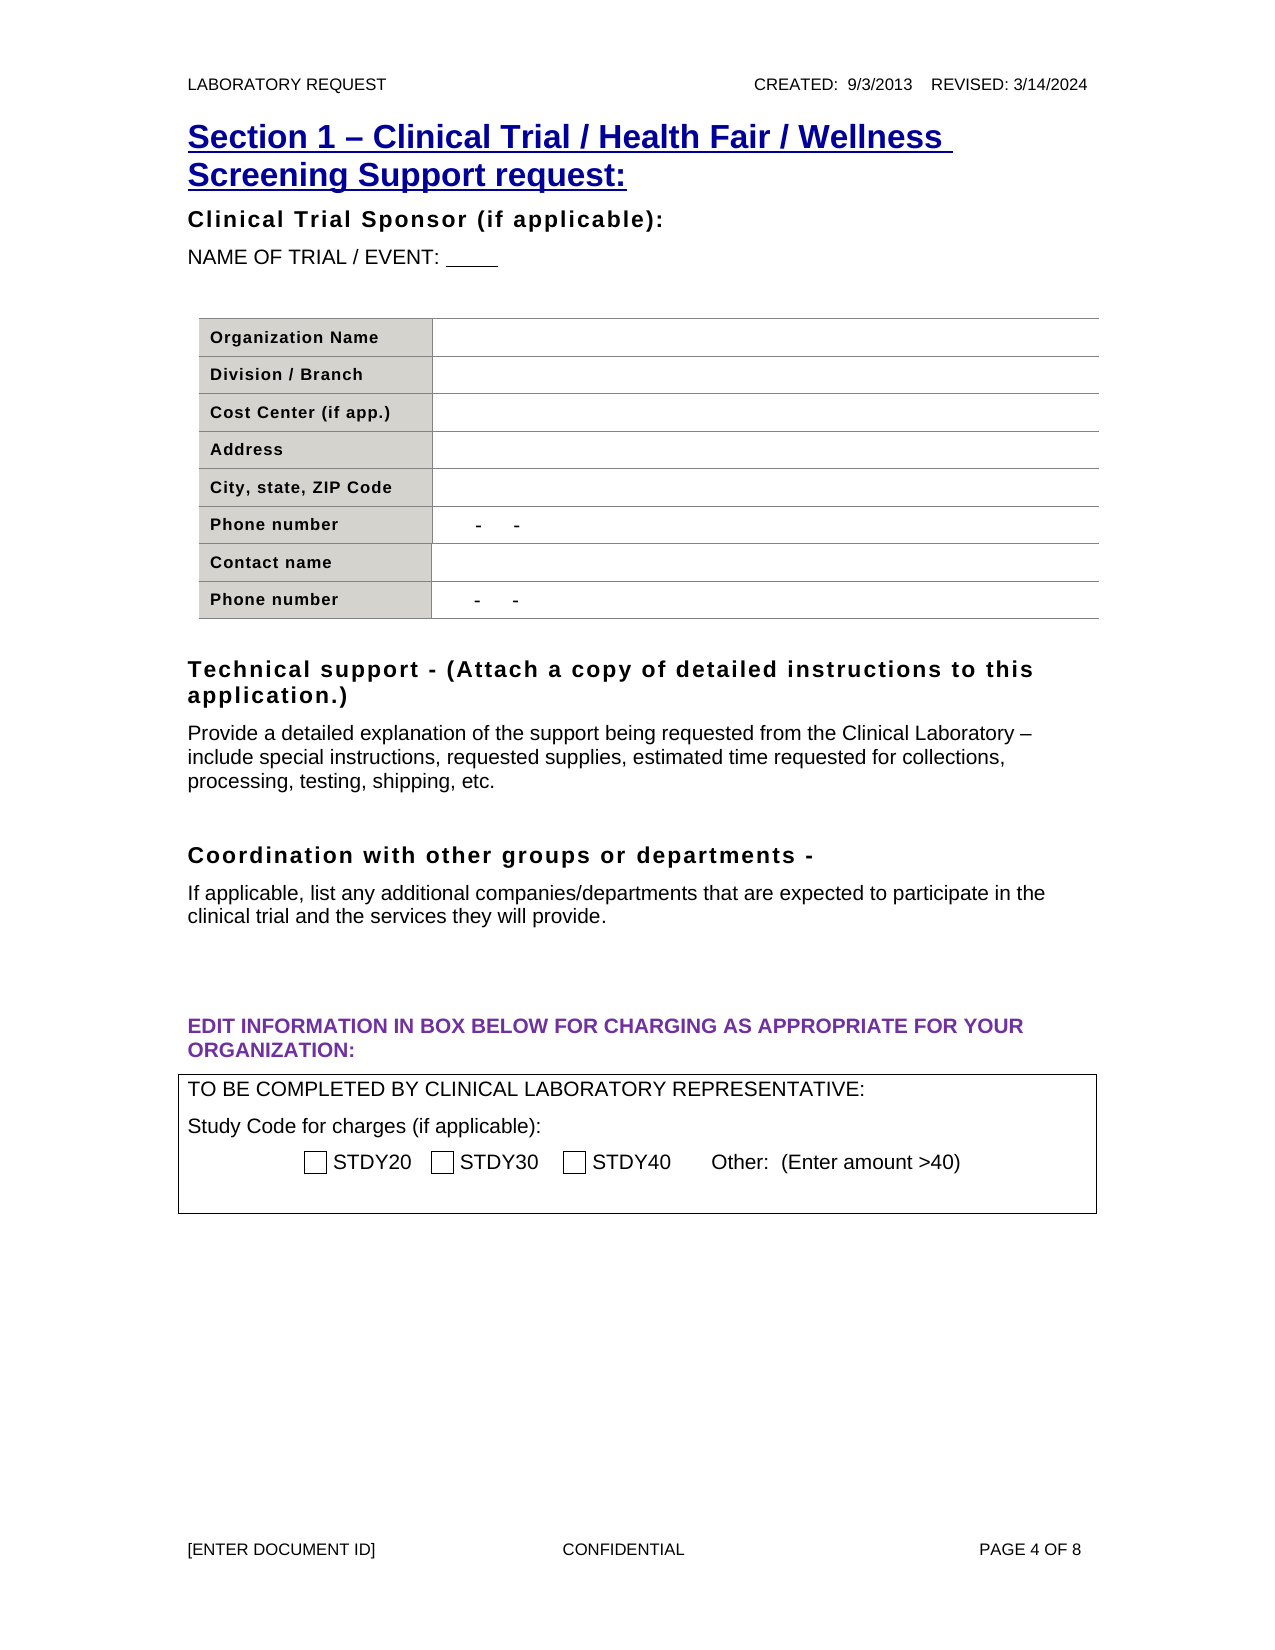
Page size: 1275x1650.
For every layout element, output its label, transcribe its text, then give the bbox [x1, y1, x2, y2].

text STDY20 STDY30 STDY40 Other: (Enter amount >40) [179, 1147, 1096, 1174]
text Coordination with other groups or departments - [187, 842, 1087, 868]
table_cell - - [432, 582, 1099, 618]
table_header Organization Name [199, 319, 432, 356]
text Clinical Trial Sponsor (if applicable): [187, 206, 1087, 233]
table_cell [432, 544, 1099, 581]
text Study Code for charges (if applicable): [179, 1111, 1096, 1138]
table_cell Phone number [199, 582, 431, 618]
text Provide a detailed explanation of the support being requested from the Clinical Laboratory – include special instructions, requested supplies, estimated time requested for collections, processing, testing, shipping, etc. [187, 721, 1087, 793]
text TO BE COMPLETED BY CLINICAL LABORATORY REPRESENTATIVE: [179, 1075, 1096, 1101]
table_cell Cost Center (if app.) [199, 394, 432, 431]
text NAME OF TRIAL / EVENT: [187, 245, 1087, 269]
table_cell [433, 357, 1099, 393]
table_cell - - [433, 507, 1099, 543]
text Technical support - (Attach a copy of detailed instructions to this application.) [187, 656, 1087, 708]
table_cell City, state, ZIP Code [199, 469, 432, 506]
text If applicable, list any additional companies/departments that are expected to participate in the clinical trial and the services they will provide. [187, 880, 1087, 928]
table_header [433, 319, 1099, 356]
table_cell [433, 469, 1099, 506]
table_cell Contact name [199, 544, 431, 581]
table_cell [433, 394, 1099, 431]
table_cell [433, 432, 1099, 468]
subtitle Section 1 – Clinical Trial / Health Fair / Wellness Screening Support request: [187, 117, 1087, 194]
table_cell Phone number [199, 507, 432, 543]
table_cell Address [199, 432, 432, 468]
text EDIT INFORMATION IN BOX BELOW FOR CHARGING AS APPROPRIATE FOR YOUR ORGANIZATION: [187, 1014, 1087, 1062]
table_cell Division / Branch [199, 357, 432, 393]
